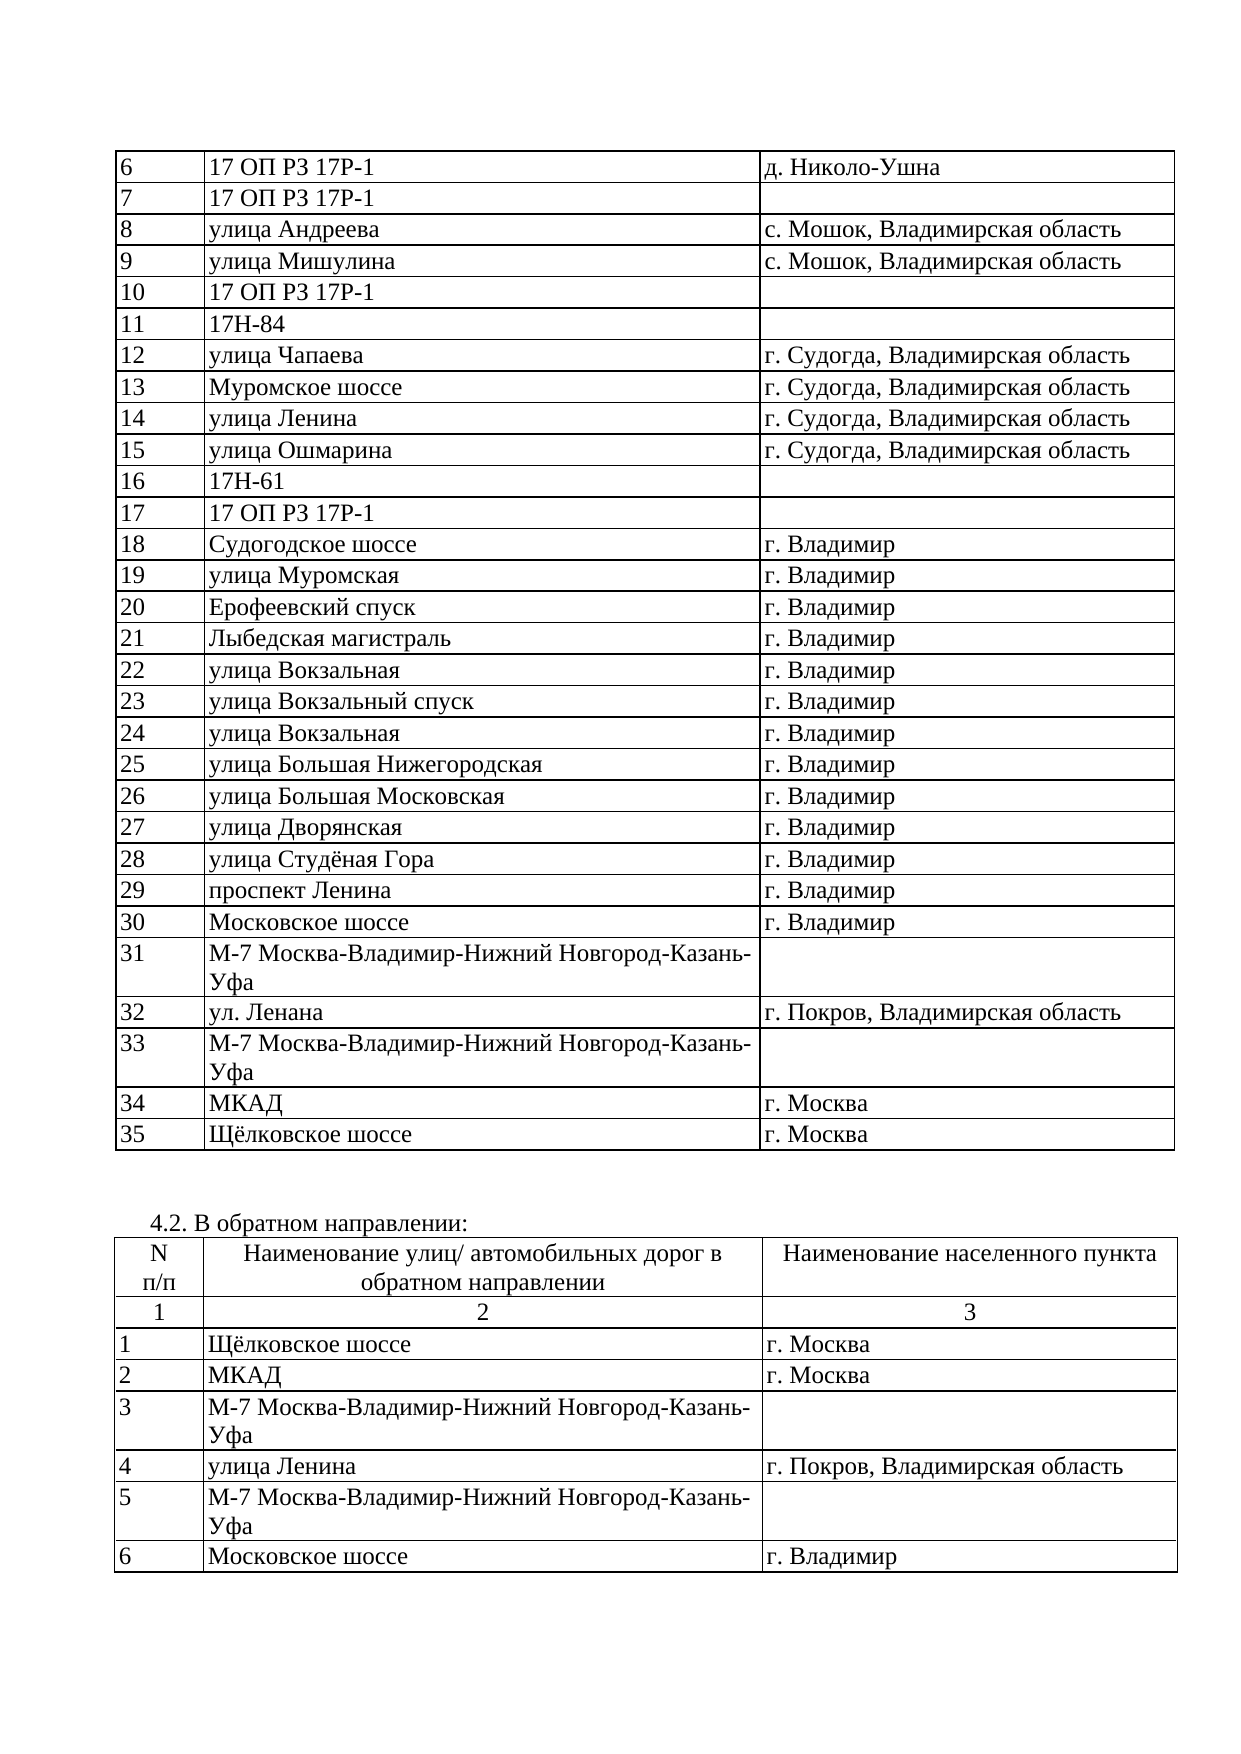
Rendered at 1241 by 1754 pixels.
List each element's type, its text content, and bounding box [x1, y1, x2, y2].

table_cell г. Москва [763, 1359, 1177, 1390]
table_cell 17Н-84 [205, 309, 759, 339]
table_cell г. Владимир [761, 875, 1174, 905]
table_cell 23 [117, 686, 204, 716]
table_cell г. Владимир [761, 686, 1174, 716]
table_cell Московское шоссе [205, 907, 759, 936]
table_cell Муромское шоссе [205, 372, 759, 402]
table_cell М-7 Москва-Владимир-Нижний Новгород-Казань-Уфа [205, 1029, 759, 1086]
table_cell 30 [117, 907, 204, 936]
table_cell 33 [117, 1029, 204, 1086]
table_cell 7 [117, 183, 204, 213]
table_cell г. Владимир [761, 623, 1174, 653]
table_cell 27 [117, 812, 204, 842]
table_cell 29 [117, 875, 204, 905]
table_cell улица Большая Московская [205, 781, 759, 811]
table_cell 18 [117, 529, 204, 559]
table_cell М-7 Москва-Владимир-Нижний Новгород-Казань-Уфа [204, 1482, 762, 1540]
table_cell [763, 1481, 1177, 1540]
table_cell 17 ОП РЗ 17Р-1 [205, 277, 759, 307]
table_cell Московское шоссе [204, 1541, 762, 1571]
table_cell улица Муромская [205, 561, 759, 590]
table_cell улица Вокзальная [205, 655, 759, 685]
table_cell 25 [117, 749, 204, 779]
table_cell 17 ОП РЗ 17Р-1 [205, 183, 759, 213]
table_cell МКАД [204, 1360, 762, 1390]
table_cell М-7 Москва-Владимир-Нижний Новгород-Казань-Уфа [204, 1392, 762, 1449]
table_cell 1 [115, 1297, 203, 1327]
table_cell 22 [117, 655, 204, 685]
table_cell улица Вокзальный спуск [205, 686, 759, 716]
table_cell 13 [117, 372, 204, 402]
table_cell Ерофеевский спуск [205, 592, 759, 622]
table_cell 3 [763, 1296, 1177, 1327]
table_cell 14 [117, 403, 204, 433]
table_cell г. Судогда, Владимирская область [761, 340, 1174, 370]
table_cell [761, 498, 1174, 527]
table_header Наименование улиц/ автомобильных дорог в обратном направлении [204, 1238, 762, 1296]
table_cell [761, 309, 1174, 339]
table_cell 17Н-61 [205, 466, 759, 496]
table_cell 19 [117, 561, 204, 590]
table_cell с. Мошок, Владимирская область [761, 215, 1174, 244]
table_cell г. Судогда, Владимирская область [761, 403, 1174, 433]
table_cell улица Студёная Гора [205, 844, 759, 873]
table_cell 31 [117, 938, 204, 996]
table_cell Лыбедская магистраль [205, 623, 759, 653]
table_cell 15 [117, 435, 204, 464]
table_cell [761, 183, 1174, 213]
table_cell 34 [117, 1088, 204, 1117]
table_cell МКАД [205, 1088, 759, 1117]
table_cell [761, 1029, 1174, 1086]
table_cell 20 [117, 592, 204, 622]
table_cell г. Владимир [761, 844, 1174, 873]
table_cell улица Ленина [205, 403, 759, 433]
table_cell г. Москва [763, 1327, 1177, 1359]
table_cell 17 ОП РЗ 17Р-1 [205, 152, 759, 181]
table_cell 6 [115, 1541, 203, 1571]
table_cell 32 [117, 997, 204, 1027]
table_cell 12 [117, 340, 204, 370]
table_header Наименование населенного пункта [763, 1238, 1177, 1296]
table_cell [763, 1390, 1177, 1449]
table_cell 17 ОП РЗ 17Р-1 [205, 498, 759, 527]
table_cell улица Ошмарина [205, 435, 759, 464]
table_cell [761, 938, 1174, 996]
table_cell д. Николо-Ушна [761, 152, 1174, 181]
table_cell г. Владимир [761, 718, 1174, 748]
table_cell проспект Ленина [205, 875, 759, 905]
table_cell 1 [115, 1328, 203, 1359]
table_cell 28 [117, 844, 204, 873]
table_cell Щёлковское шоссе [204, 1329, 762, 1359]
table_cell г. Москва [761, 1119, 1174, 1149]
table_cell 6 [117, 152, 204, 181]
table_cell Судогодское шоссе [205, 529, 759, 559]
table_cell г. Владимир [761, 655, 1174, 685]
table_cell улица Чапаева [205, 340, 759, 370]
table_cell г. Судогда, Владимирская область [761, 372, 1174, 402]
table_cell г. Владимир [761, 749, 1174, 779]
table_cell улица Ленина [204, 1451, 762, 1481]
table_cell улица Андреева [205, 215, 759, 244]
table_cell [761, 277, 1174, 307]
table_cell 11 [117, 309, 204, 339]
table_cell г. Покров, Владимирская область [763, 1449, 1177, 1481]
table_cell с. Мошок, Владимирская область [761, 246, 1174, 276]
table_cell 8 [117, 215, 204, 244]
table_cell 35 [117, 1119, 204, 1149]
table_cell улица Вокзальная [205, 718, 759, 748]
table_cell 16 [117, 466, 204, 496]
table_cell 3 [115, 1391, 203, 1449]
table_header N п/п [115, 1238, 203, 1296]
table_cell улица Мишулина [205, 246, 759, 276]
table_cell г. Владимир [761, 529, 1174, 559]
table_cell улица Большая Нижегородская [205, 749, 759, 779]
table_cell г. Владимир [763, 1540, 1177, 1571]
table_cell 21 [117, 623, 204, 653]
table_cell 9 [117, 246, 204, 276]
table_cell 24 [117, 718, 204, 748]
table_cell ул. Ленана [205, 997, 759, 1027]
table_cell г. Владимир [761, 561, 1174, 590]
table_cell М-7 Москва-Владимир-Нижний Новгород-Казань-Уфа [205, 938, 759, 996]
table_cell 17 [117, 498, 204, 527]
table_cell Щёлковское шоссе [205, 1119, 759, 1149]
table_cell 4 [115, 1450, 203, 1481]
table_cell 10 [117, 277, 204, 307]
table_cell 26 [117, 781, 204, 811]
table_cell 2 [204, 1297, 762, 1327]
table_cell г. Москва [761, 1088, 1174, 1117]
table_cell [761, 466, 1174, 496]
table_cell г. Владимир [761, 592, 1174, 622]
table_cell 2 [115, 1360, 203, 1390]
table_cell г. Владимир [761, 781, 1174, 811]
table_cell г. Владимир [761, 907, 1174, 936]
text 4.2. В обратном направлении: [150, 1208, 1090, 1237]
table_cell г. Владимир [761, 812, 1174, 842]
table_cell г. Судогда, Владимирская область [761, 435, 1174, 464]
table_cell г. Покров, Владимирская область [761, 997, 1174, 1027]
table_cell 5 [115, 1482, 203, 1540]
table_cell улица Дворянская [205, 812, 759, 842]
